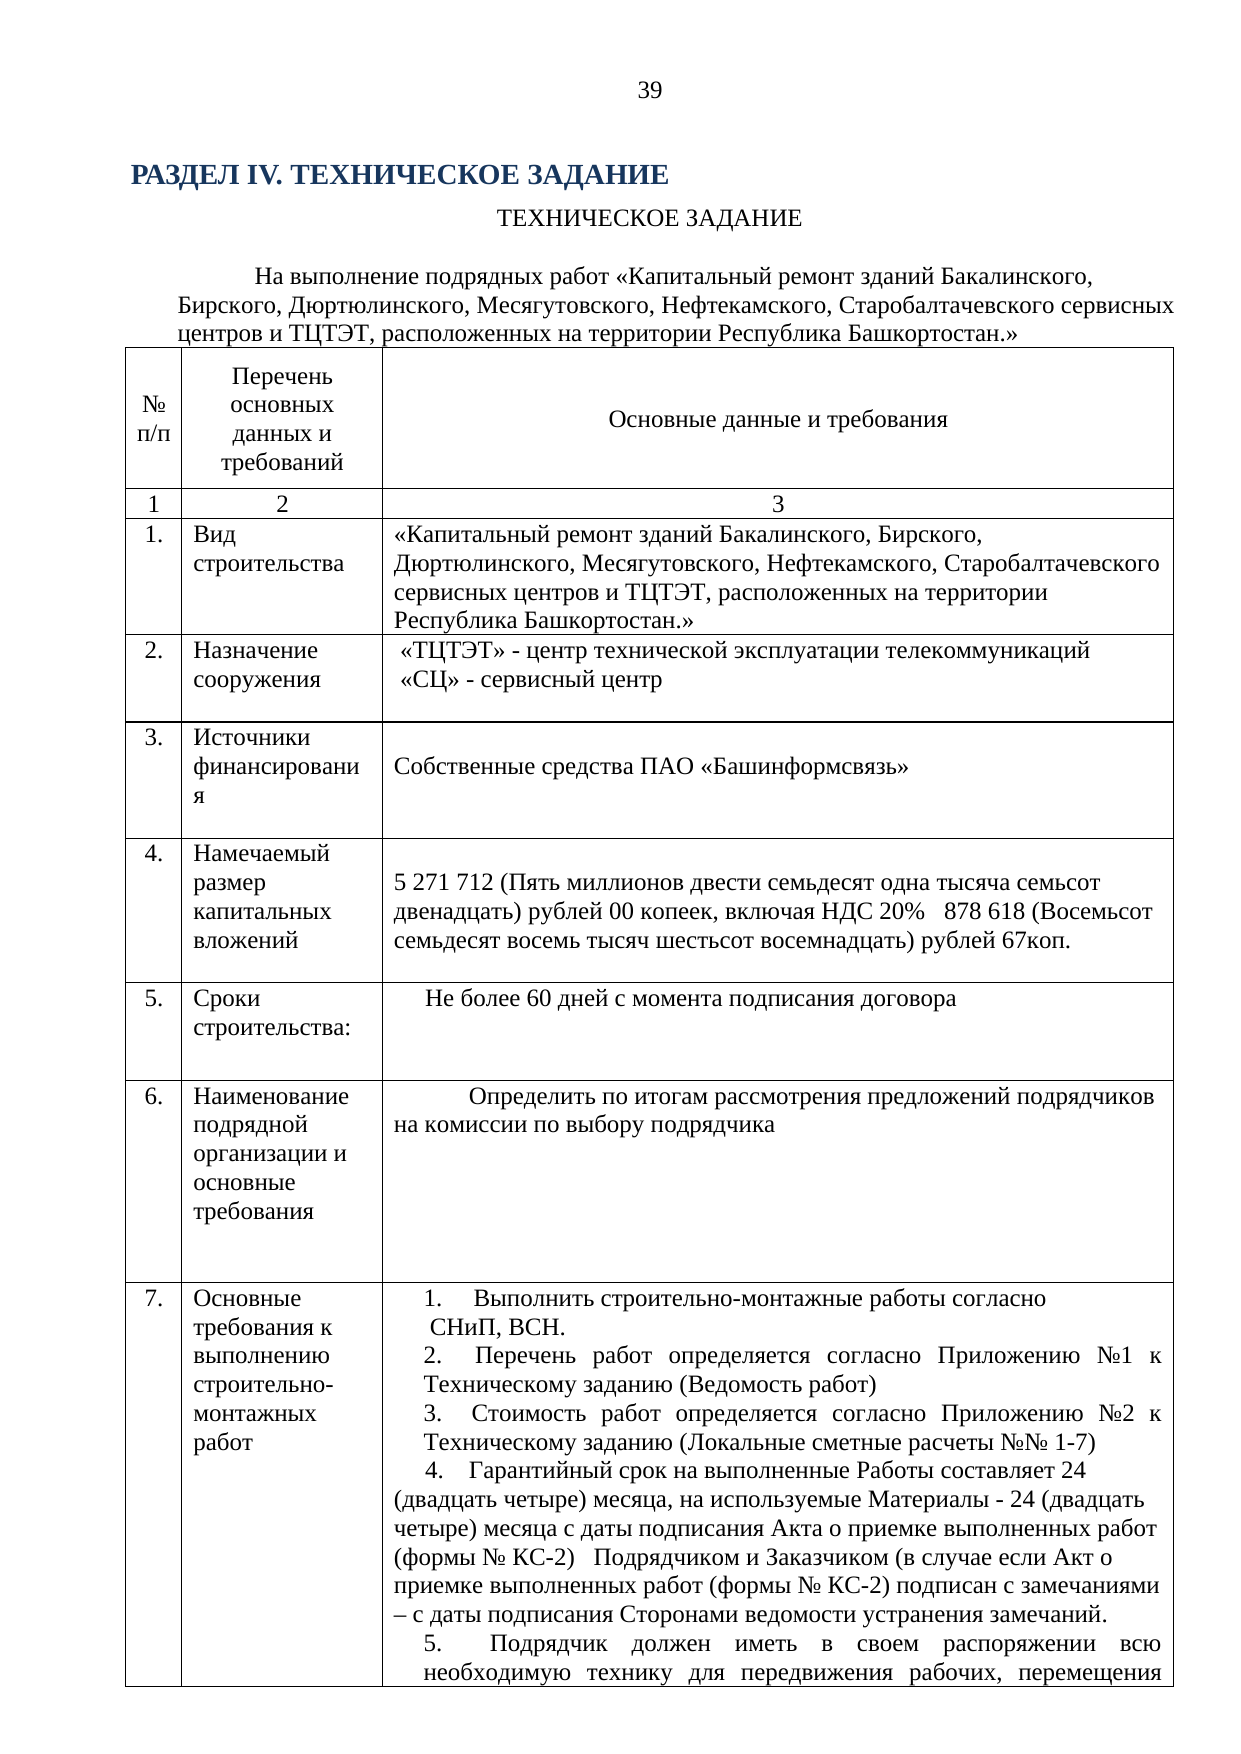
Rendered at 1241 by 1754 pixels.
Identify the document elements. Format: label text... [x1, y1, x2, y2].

table_cell Определить по итогам рассмотрения предложений подрядчиков на комиссии по выбору подрядчика [383, 1081, 1173, 1282]
table_header № п/п [126, 348, 181, 488]
table_header Перечень основных данных и требований [182, 348, 382, 488]
table_cell 5 271 712 (Пять миллионов двести семьдесят одна тысяча семьсот двенадцать) рублей 00 копеек, включая НДС 20% 878 618 (Восемьсот семьдесят восемь тысяч шестьсот восемнадцать) рублей 67коп. [383, 839, 1173, 982]
table_cell 2 [182, 489, 382, 518]
table_cell 1 [126, 489, 181, 518]
table_cell Назначение сооружения [182, 635, 382, 721]
table_cell Вид строительства [182, 519, 382, 634]
table_cell 4. [126, 839, 181, 982]
table_cell 3. [126, 723, 181, 837]
table_cell 1. [126, 519, 181, 634]
table_cell «ТЦТЭТ» - центр технической эксплуатации телекоммуникаций «СЦ» - сервисный центр [383, 635, 1173, 721]
subtitle РАЗДЕЛ IV. ТЕХНИЧЕСКОЕ ЗАДАНИЕ [118, 157, 1181, 191]
table_cell 7. [126, 1283, 181, 1686]
table_header Основные данные и требования [383, 348, 1173, 488]
table_cell 5. [126, 983, 181, 1080]
table_cell «Капитальный ремонт зданий Бакалинского, Бирского, Дюртюлинского, Месягутовского, Нефтекамского, Старобалтачевского сервисных центров и ТЦТЭТ, расположенных на территории Республика Башкортостан.» [383, 519, 1173, 634]
table_cell Источники финансирования [182, 723, 382, 837]
table_cell Не более 60 дней с момента подписания договора [383, 983, 1173, 1080]
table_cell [383, 1283, 1173, 1686]
table_cell 6. [126, 1081, 181, 1282]
table_cell Сроки строительства: [182, 983, 382, 1080]
table_cell Намечаемый размер капитальных вложений [182, 839, 382, 982]
text На выполнение подрядных работ «Капитальный ремонт зданий Бакалинского, Бирского, Дюртюлинского, Месягутовского, Нефтекамского, Старобалтачевского сервисных центров и ТЦТЭТ, расположенных на территории Республика Башкортостан.» [177, 261, 1181, 347]
text ТЕХНИЧЕСКОЕ ЗАДАНИЕ [118, 203, 1181, 232]
table_cell 3 [383, 489, 1173, 518]
table_cell Собственные средства ПАО «Башинформсвязь» [383, 723, 1173, 837]
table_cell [182, 1283, 382, 1686]
table_cell 2. [126, 635, 181, 721]
table_cell Наименование подрядной организации и основные требования [182, 1081, 382, 1282]
